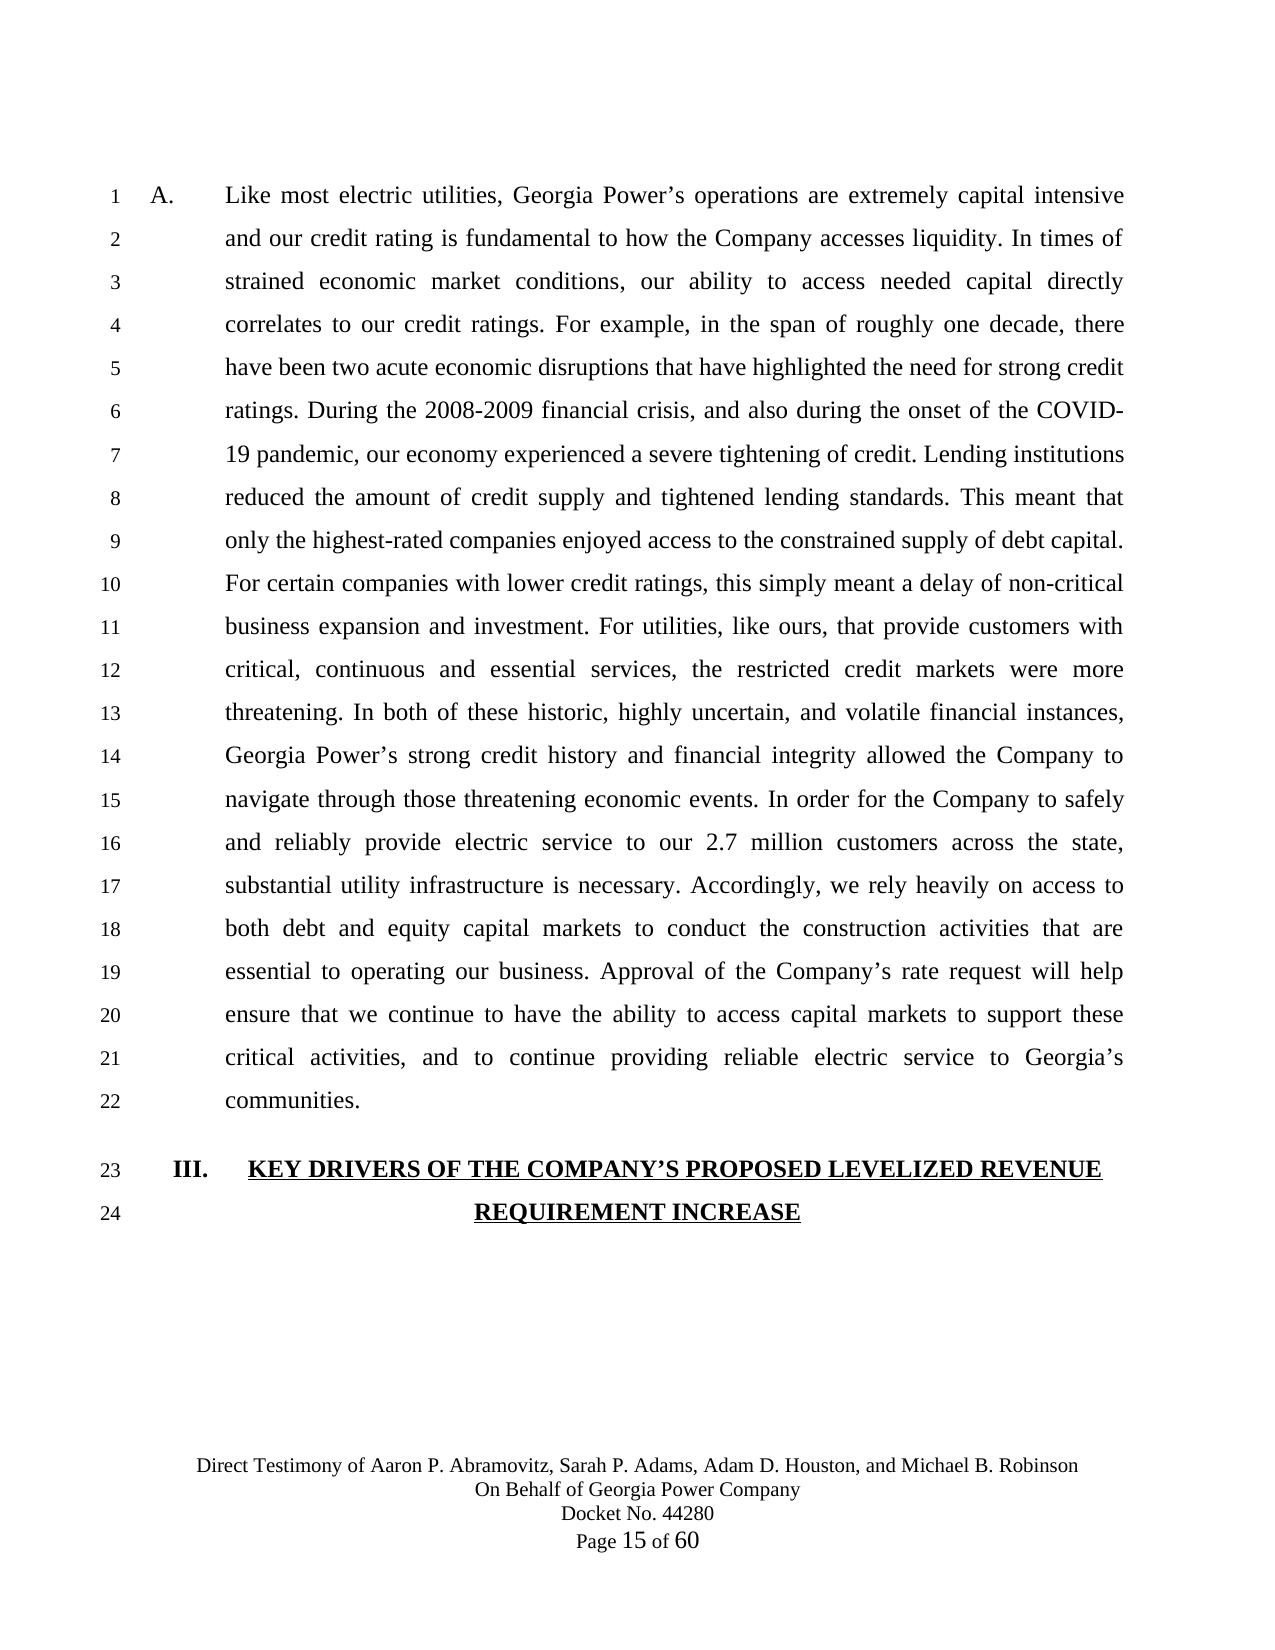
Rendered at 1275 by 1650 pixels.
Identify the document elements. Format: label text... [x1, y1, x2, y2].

list A. Like most electric utilities, Georgia Power’s operations are extremely capital intensive and our credit rating is fundamental to how the Company accesses liquidity. In times of strained economic market conditions, our ability to access needed capital directly correlates to our credit ratings. For example, in the span of roughly one decade, there have been two acute economic disruptions that have highlighted the need for strong credit ratings. During the 2008-2009 financial crisis, and also during the onset of the COVID-19 pandemic, our economy experienced a severe tightening of credit. Lending institutions reduced the amount of credit supply and tightened lending standards. This meant that only the highest-rated companies enjoyed access to the constrained supply of debt capital. For certain companies with lower credit ratings, this simply meant a delay of non-critical business expansion and investment. For utilities, like ours, that provide customers with critical, continuous and essential services, the restricted credit markets were more threatening. In both of these historic, highly uncertain, and volatile financial instances, Georgia Power’s strong credit history and financial integrity allowed the Company to navigate through those threatening economic events. In order for the Company to safely and reliably provide electric service to our 2.7 million customers across the state, substantial utility infrastructure is necessary. Accordingly, we rely heavily on access to both debt and equity capital markets to conduct the construction activities that are essential to operating our business. Approval of the Company’s rate request will help ensure that we continue to have the ability to access capital markets to support these critical activities, and to continue providing reliable electric service to Georgia’s communities. [150, 180, 1125, 1114]
list III. KEY DRIVERS OF THE COMPANY’S PROPOSED LEVELIZED REVENUE REQUIREMENT INCREASE [150, 1154, 1125, 1226]
